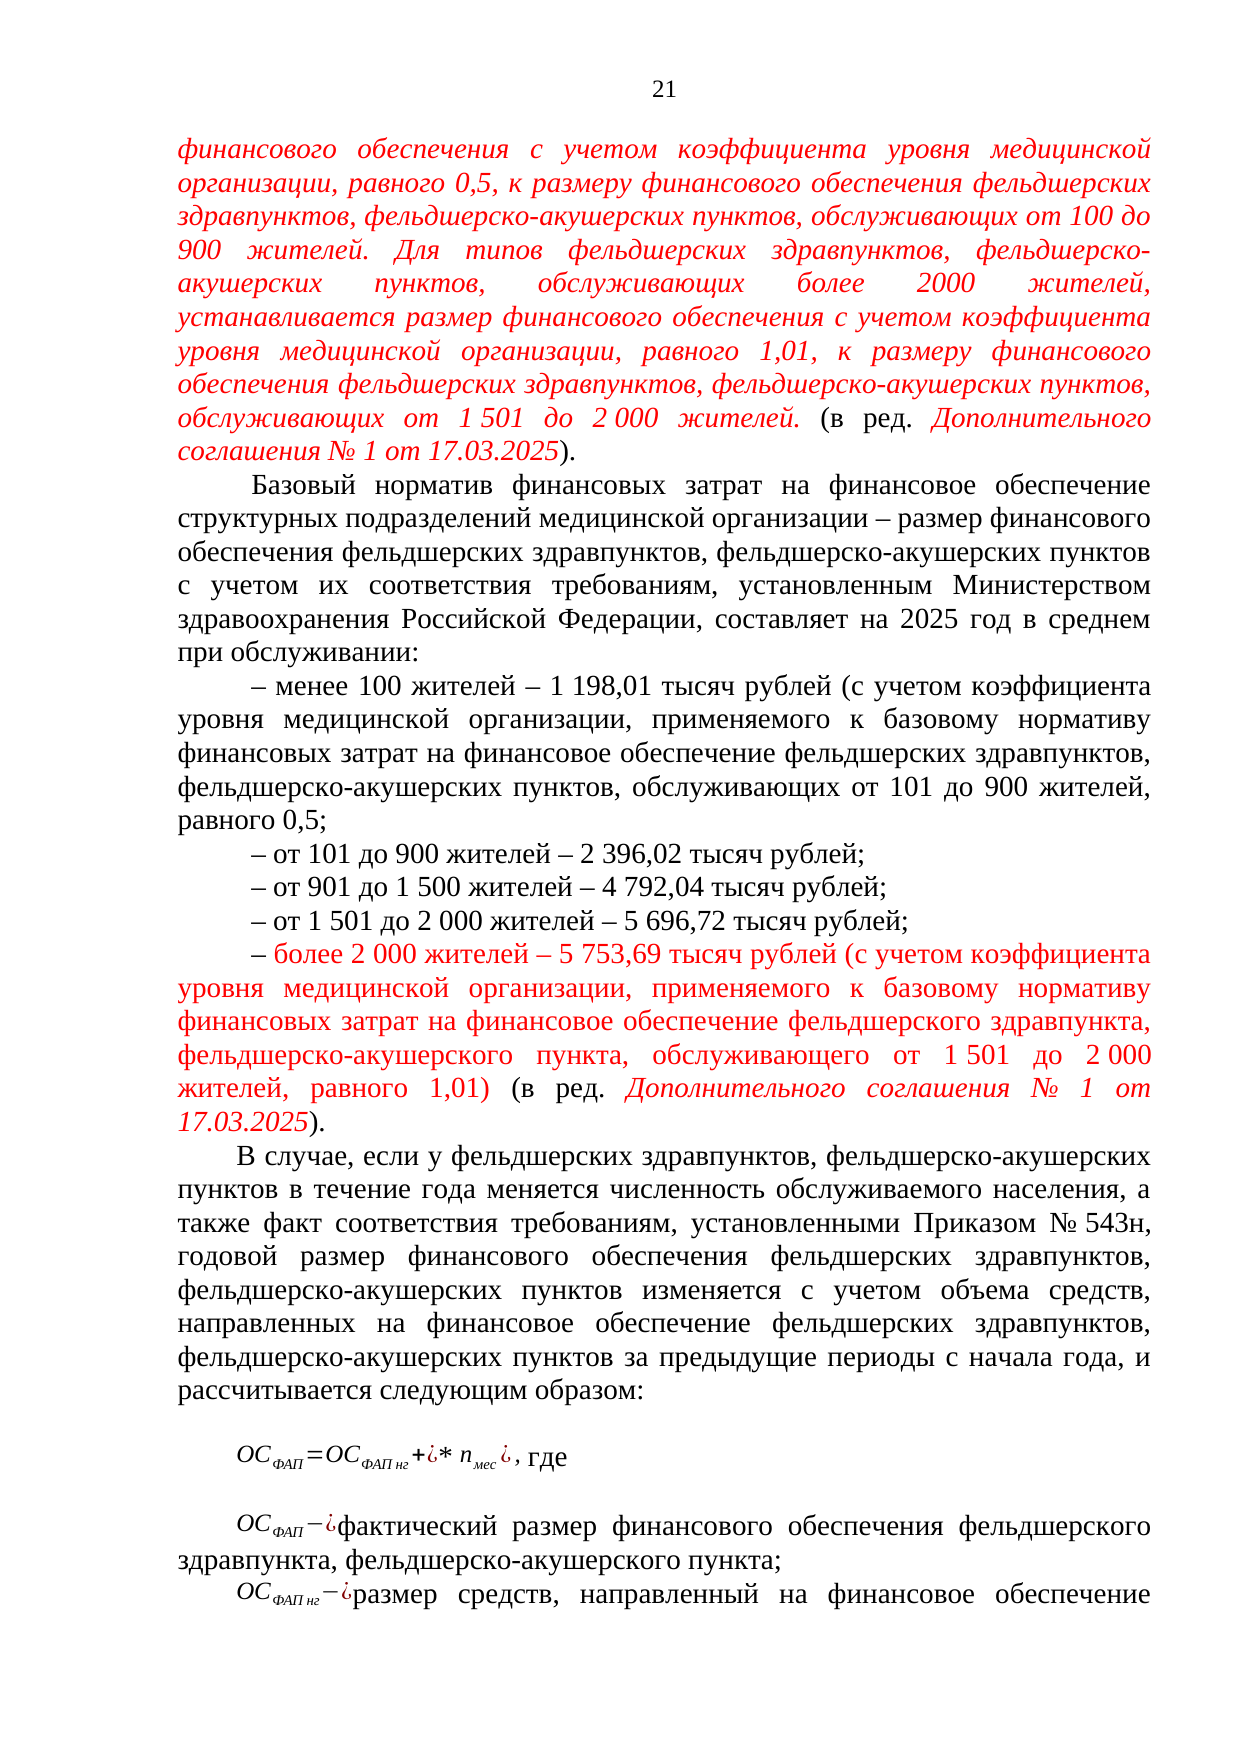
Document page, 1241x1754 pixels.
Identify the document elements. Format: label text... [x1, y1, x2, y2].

text В случае, если у фельдшерских здравпунктов, фельдшерско-акушерских пунктов в течение года меняется численность обслуживаемого населения, а также факт соответствия требованиям, установленными Приказом № 543н, годовой размер финансового обеспечения фельдшерских здравпунктов, фельдшерско-акушерских пунктов изменяется с учетом объема средств, направленных на финансовое обеспечение фельдшерских здравпунктов, фельдшерско-акушерских пунктов за предыдущие периоды с начала года, и рассчитывается следующим образом: [177, 1138, 1152, 1406]
text – более 2 000 жителей – 5 753,69 тысяч рублей (с учетом коэффициента уровня медицинской организации, применяемого к базовому нормативу финансовых затрат на финансовое обеспечение фельдшерского здравпункта, фельдшерско-акушерского пункта, обслуживающего от 1 501 до 2 000 жителей, равного 1,01) (в ред. Дополнительного соглашения № 1 от 17.03.2025). [177, 936, 1152, 1138]
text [177, 1576, 1152, 1611]
text * где [177, 1439, 1152, 1474]
text – от 901 до 1 500 жителей – 4 792,04 тысяч рублей; [177, 869, 1152, 903]
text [177, 131, 1152, 467]
text фактический размер финансового обеспечения фельдшерского здравпункта, фельдшерско-акушерского пункта; [177, 1508, 1152, 1576]
text – от 1 501 до 2 000 жителей – 5 696,72 тысяч рублей; [177, 903, 1152, 936]
text Базовый норматив финансовых затрат на финансовое обеспечение структурных подразделений медицинской организации – размер финансового обеспечения фельдшерских здравпунктов, фельдшерско-акушерских пунктов с учетом их соответствия требованиям, установленным Министерством здравоохранения Российской Федерации, составляет на 2025 год в среднем при обслуживании: [177, 467, 1152, 668]
text – менее 100 жителей – 1 198,01 тысяч рублей (с учетом коэффициента уровня медицинской организации, применяемого к базовому нормативу финансовых затрат на финансовое обеспечение фельдшерских здравпунктов, фельдшерско-акушерских пунктов, обслуживающих от 101 до 900 жителей, равного 0,5; [177, 668, 1152, 836]
text – от 101 до 900 жителей – 2 396,02 тысяч рублей; [177, 836, 1152, 869]
